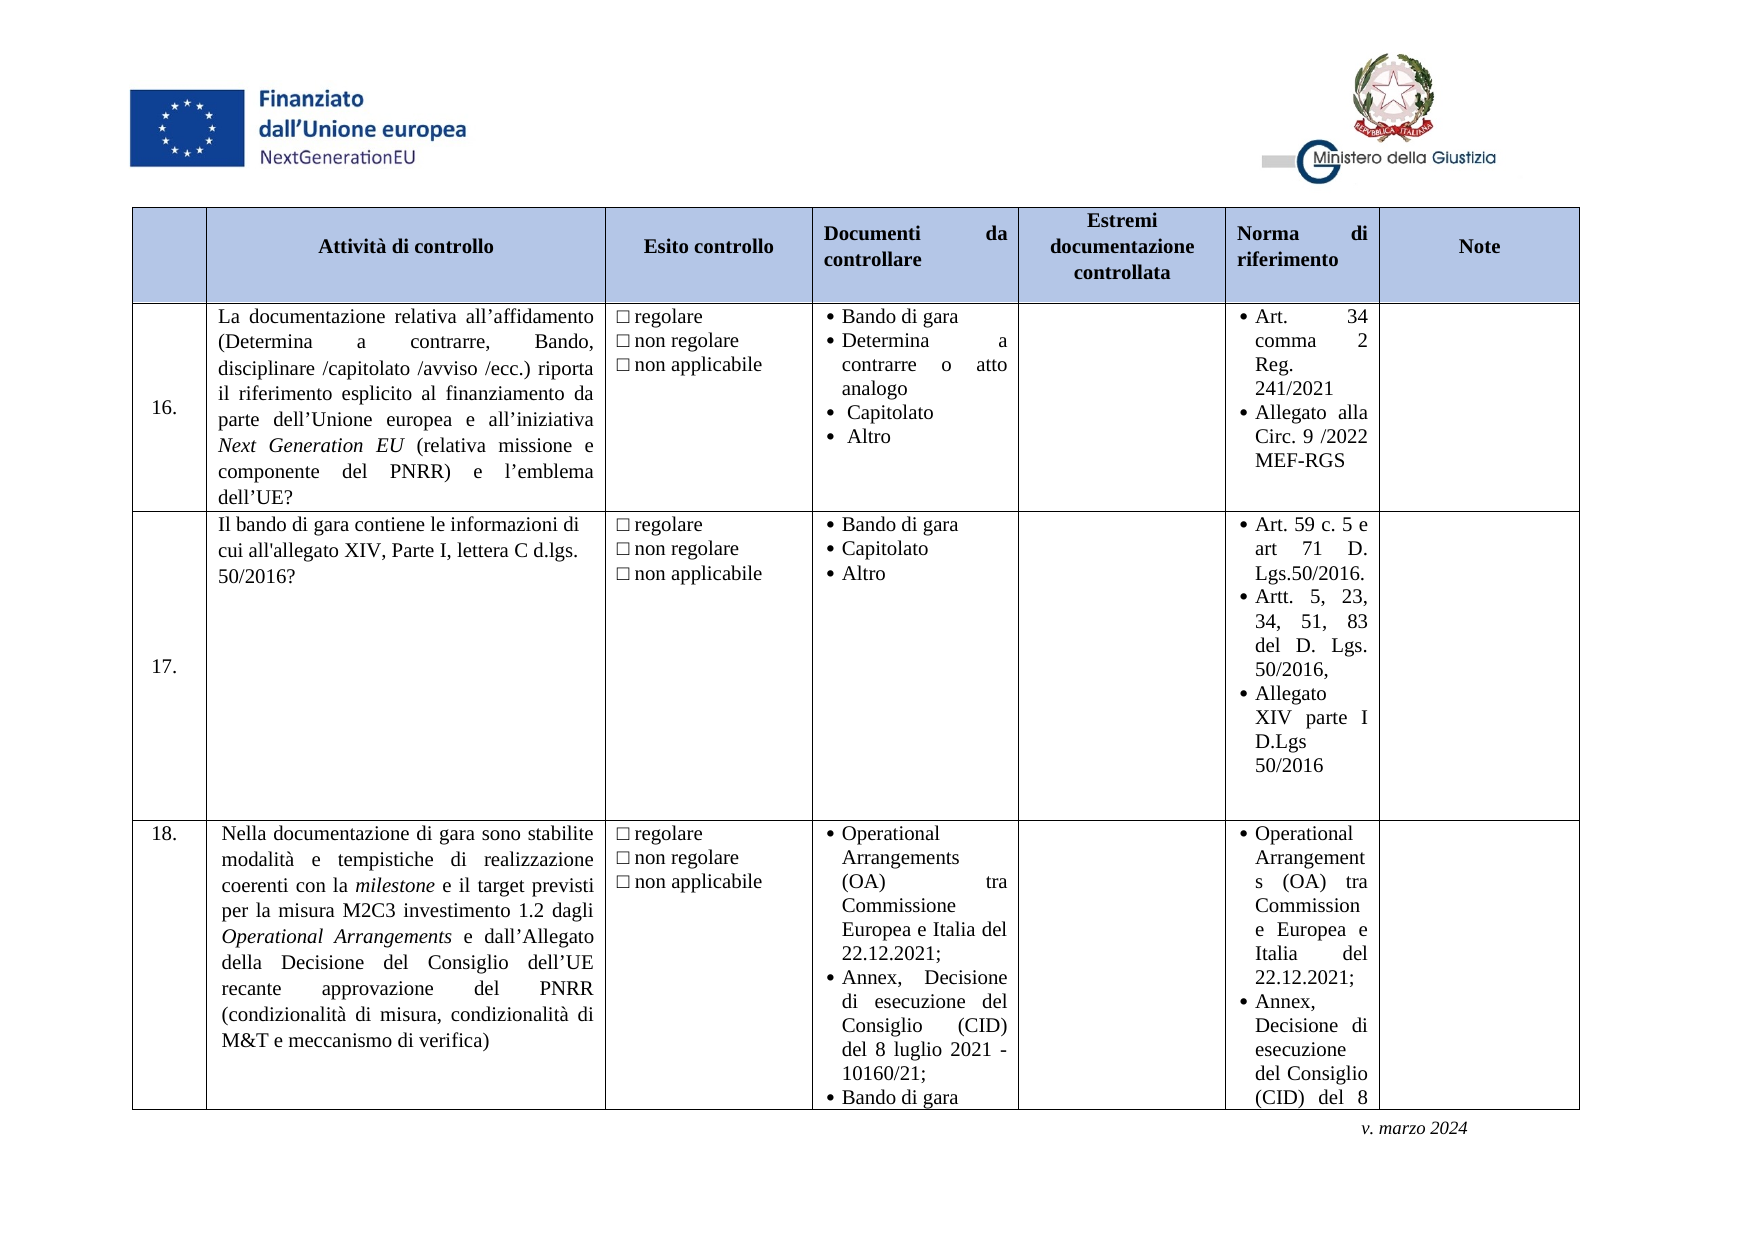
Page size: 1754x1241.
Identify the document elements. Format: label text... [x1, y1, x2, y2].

table_header Attività di controllo [207, 208, 605, 302]
table_cell Art. 59 c. 5 e art 71 D. Lgs.50/2016. Artt. 5, 23, 34, 51, 83 del D. Lgs. 50/2016, Allegato XIV parte I D.Lgs 50/2016 [1226, 512, 1379, 819]
table_header Note [1380, 208, 1579, 302]
table_header Esito controllo [606, 208, 812, 302]
table_cell [1380, 821, 1579, 1109]
table_cell [133, 304, 206, 511]
table_cell [133, 512, 206, 819]
table_cell La documentazione relativa all’affidamento (Determina a contrarre, Bando, disciplinare /capitolato /avviso /ecc.) riporta il riferimento esplicito al finanziamento da parte dell’Unione europea e all’iniziativa Next Generation EU (relativa missione e componente del PNRR) e l’emblema dell’UE? [207, 304, 605, 511]
table_header [133, 208, 206, 302]
table_cell Il bando di gara contiene le informazioni di cui all'allegato XIV, Parte I, lettera C d.lgs. 50/2016? [207, 512, 605, 819]
table_cell □ regolare □ non regolare □ non applicabile [606, 821, 812, 1109]
table_cell [1019, 304, 1225, 511]
table_cell Art. 34 comma 2 Reg. 241/2021 Allegato alla Circ. 9 /2022 MEF-RGS [1226, 304, 1379, 511]
table_header Norma di riferimento [1226, 208, 1379, 302]
table_header Documenti da controllare [813, 208, 1018, 302]
table_cell [1380, 304, 1579, 511]
picture [1199, 42, 1605, 227]
table_cell Bando di gara Determina a contrarre o atto analogo Capitolato Altro [813, 304, 1018, 511]
table_header Estremi documentazione controllata [1019, 208, 1225, 302]
table_cell [133, 821, 206, 1109]
table_cell [1019, 821, 1225, 1109]
table_cell □ regolare □ non regolare □ non applicabile [606, 304, 812, 511]
table_cell [1019, 512, 1225, 819]
table_cell [1380, 512, 1579, 819]
table_cell Bando di gara Capitolato Altro [813, 512, 1018, 819]
table_cell □ regolare □ non regolare □ non applicabile [606, 512, 812, 819]
picture [118, 80, 485, 177]
